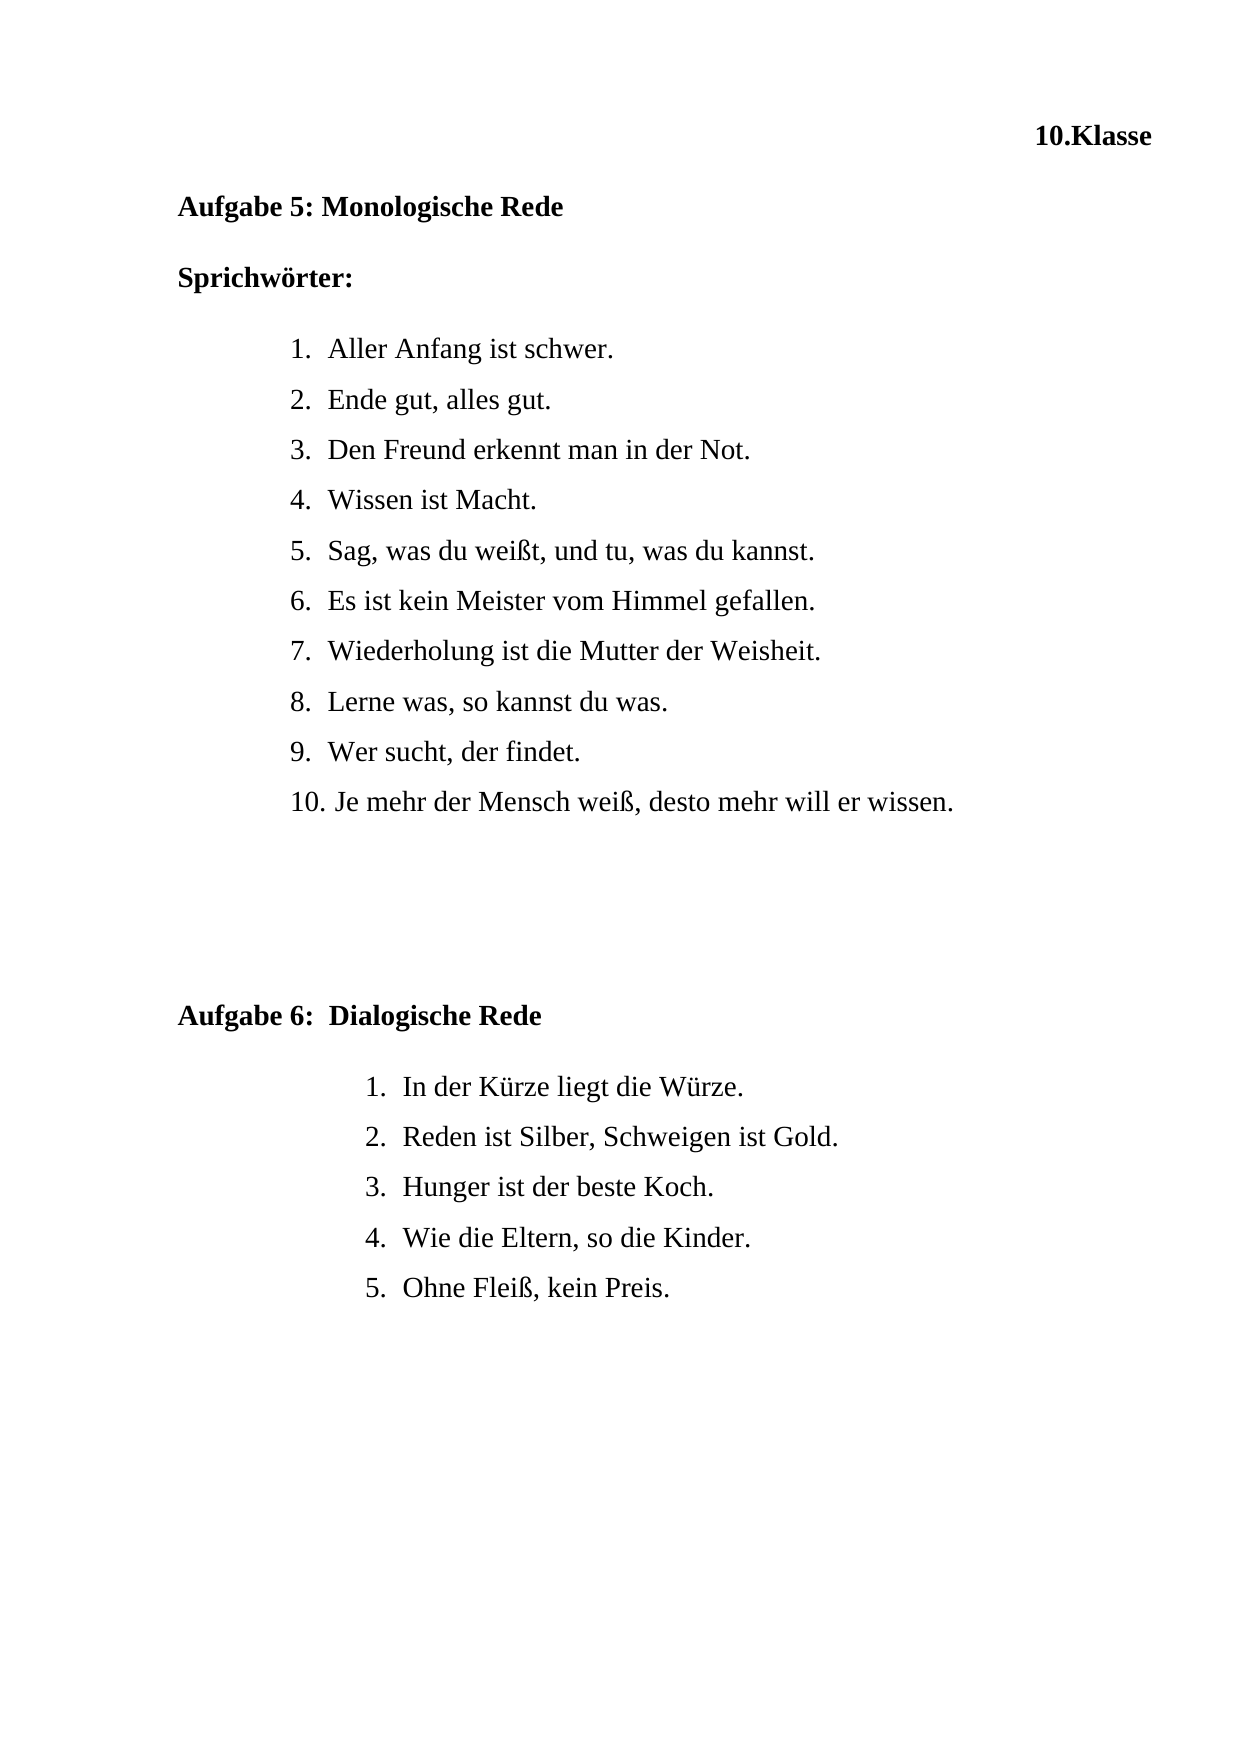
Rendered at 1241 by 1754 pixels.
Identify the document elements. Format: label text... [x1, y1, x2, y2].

text Aufgabe 6: Dialogische Rede [177, 998, 1152, 1031]
list Aller Anfang ist schwer. [290, 332, 1152, 365]
list Hunger ist der beste Koch. [365, 1169, 1152, 1203]
list Wie die Eltern, so die Kinder. [365, 1220, 1152, 1253]
list Je mehr der Mensch weiß, desto mehr will er wissen. [290, 784, 1152, 818]
list Wissen ist Macht. [290, 482, 1152, 516]
list Den Freund erkennt man in der Not. [290, 432, 1152, 466]
text Sprichwörter: [177, 260, 1152, 294]
list Wiederholung ist die Mutter der Weisheit. [290, 633, 1152, 667]
text Aufgabe 5: Monologische Rede [177, 189, 1152, 223]
list Lerne was, so kannst du was. [290, 684, 1152, 717]
list Ende gut, alles gut. [290, 382, 1152, 415]
list Ohne Fleiß, kein Preis. [365, 1270, 1152, 1304]
list In der Kürze liegt die Würze. [365, 1069, 1152, 1102]
text 10.Klasse [177, 118, 1152, 152]
list Es ist kein Meister vom Himmel gefallen. [290, 583, 1152, 617]
list Wer sucht, der findet. [290, 734, 1152, 768]
list Reden ist Silber, Schweigen ist Gold. [365, 1119, 1152, 1153]
list Sag, was du weißt, und tu, was du kannst. [290, 533, 1152, 566]
